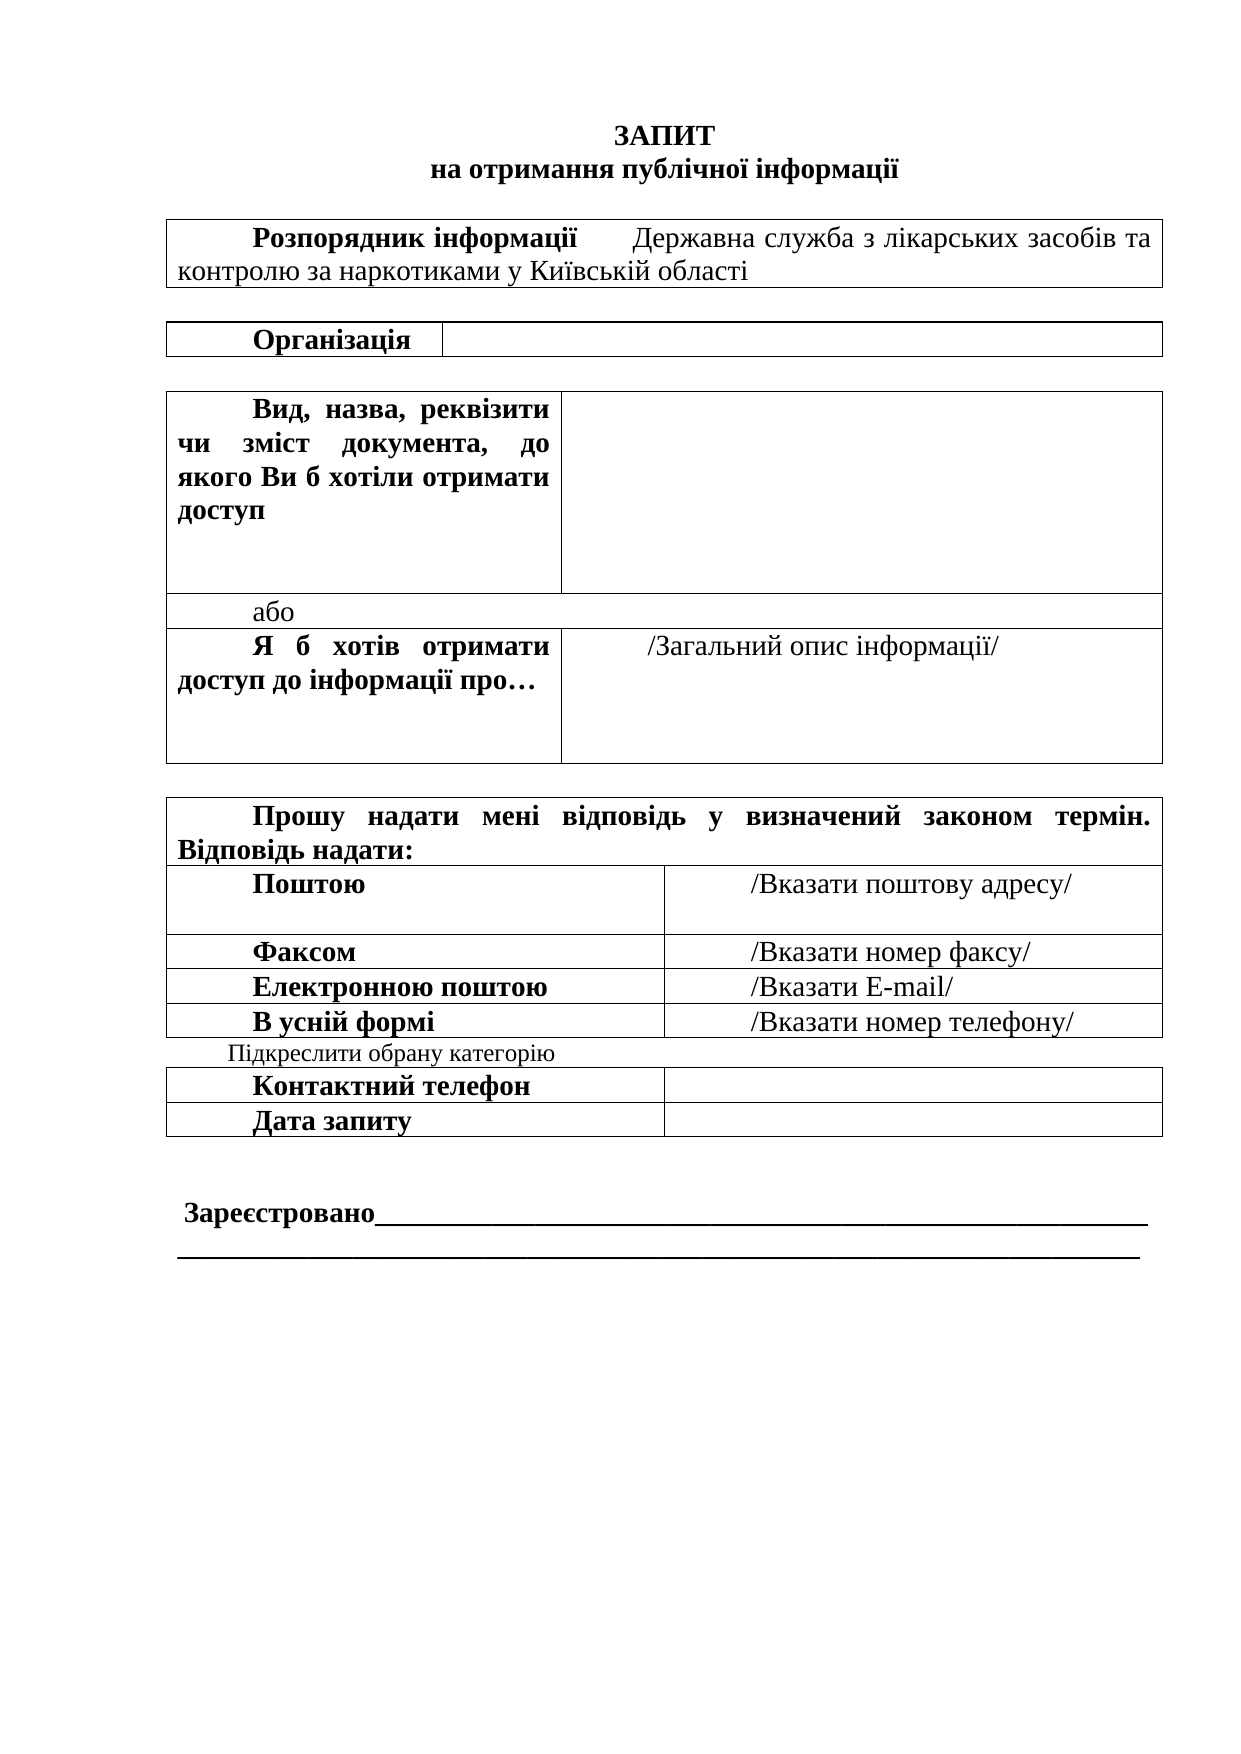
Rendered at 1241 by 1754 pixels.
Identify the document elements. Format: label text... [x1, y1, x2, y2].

table_cell /Вказати E-mail/ [665, 969, 1162, 1003]
table_cell Факсом [167, 935, 664, 968]
table_header Організація [167, 323, 442, 356]
table_cell [665, 1103, 1162, 1136]
text Підкреслити обрану категорію [177, 1038, 1152, 1067]
table_header Вид, назва, реквізити чи зміст документа, до якого Ви б хотіли отримати доступ [167, 392, 561, 593]
table_cell /Загальний опис інформації/ [562, 629, 1162, 763]
table_cell В усній формі [167, 1004, 664, 1037]
table_header Прошу надати мені відповідь у визначений законом термін. Відповідь надати: [167, 798, 1162, 865]
table_cell /Вказати поштову адресу/ [665, 866, 1162, 933]
text ЗАПИТ на отримання публічної інформації [177, 118, 1152, 185]
table_header [443, 323, 1162, 356]
table_cell Дата запиту [167, 1103, 664, 1136]
table_cell Я б хотів отримати доступ до інформації про… [167, 629, 561, 763]
table_header [665, 1068, 1162, 1102]
table_cell Поштою [167, 866, 664, 933]
table_cell або [167, 594, 1162, 627]
table_cell /Вказати номер факсу/ [665, 935, 1162, 968]
table_cell /Вказати номер телефону/ [665, 1004, 1162, 1037]
table_cell Електронною поштою [167, 969, 664, 1003]
table_header [562, 392, 1162, 593]
text Зареєстровано_____________________________________________________ __________________________________________________________________ [177, 1195, 1152, 1262]
table_header Контактний телефон [167, 1068, 664, 1102]
table_header Розпорядник інформації Державна служба з лікарських засобів та контролю за наркотиками у Київській області [167, 220, 1162, 287]
